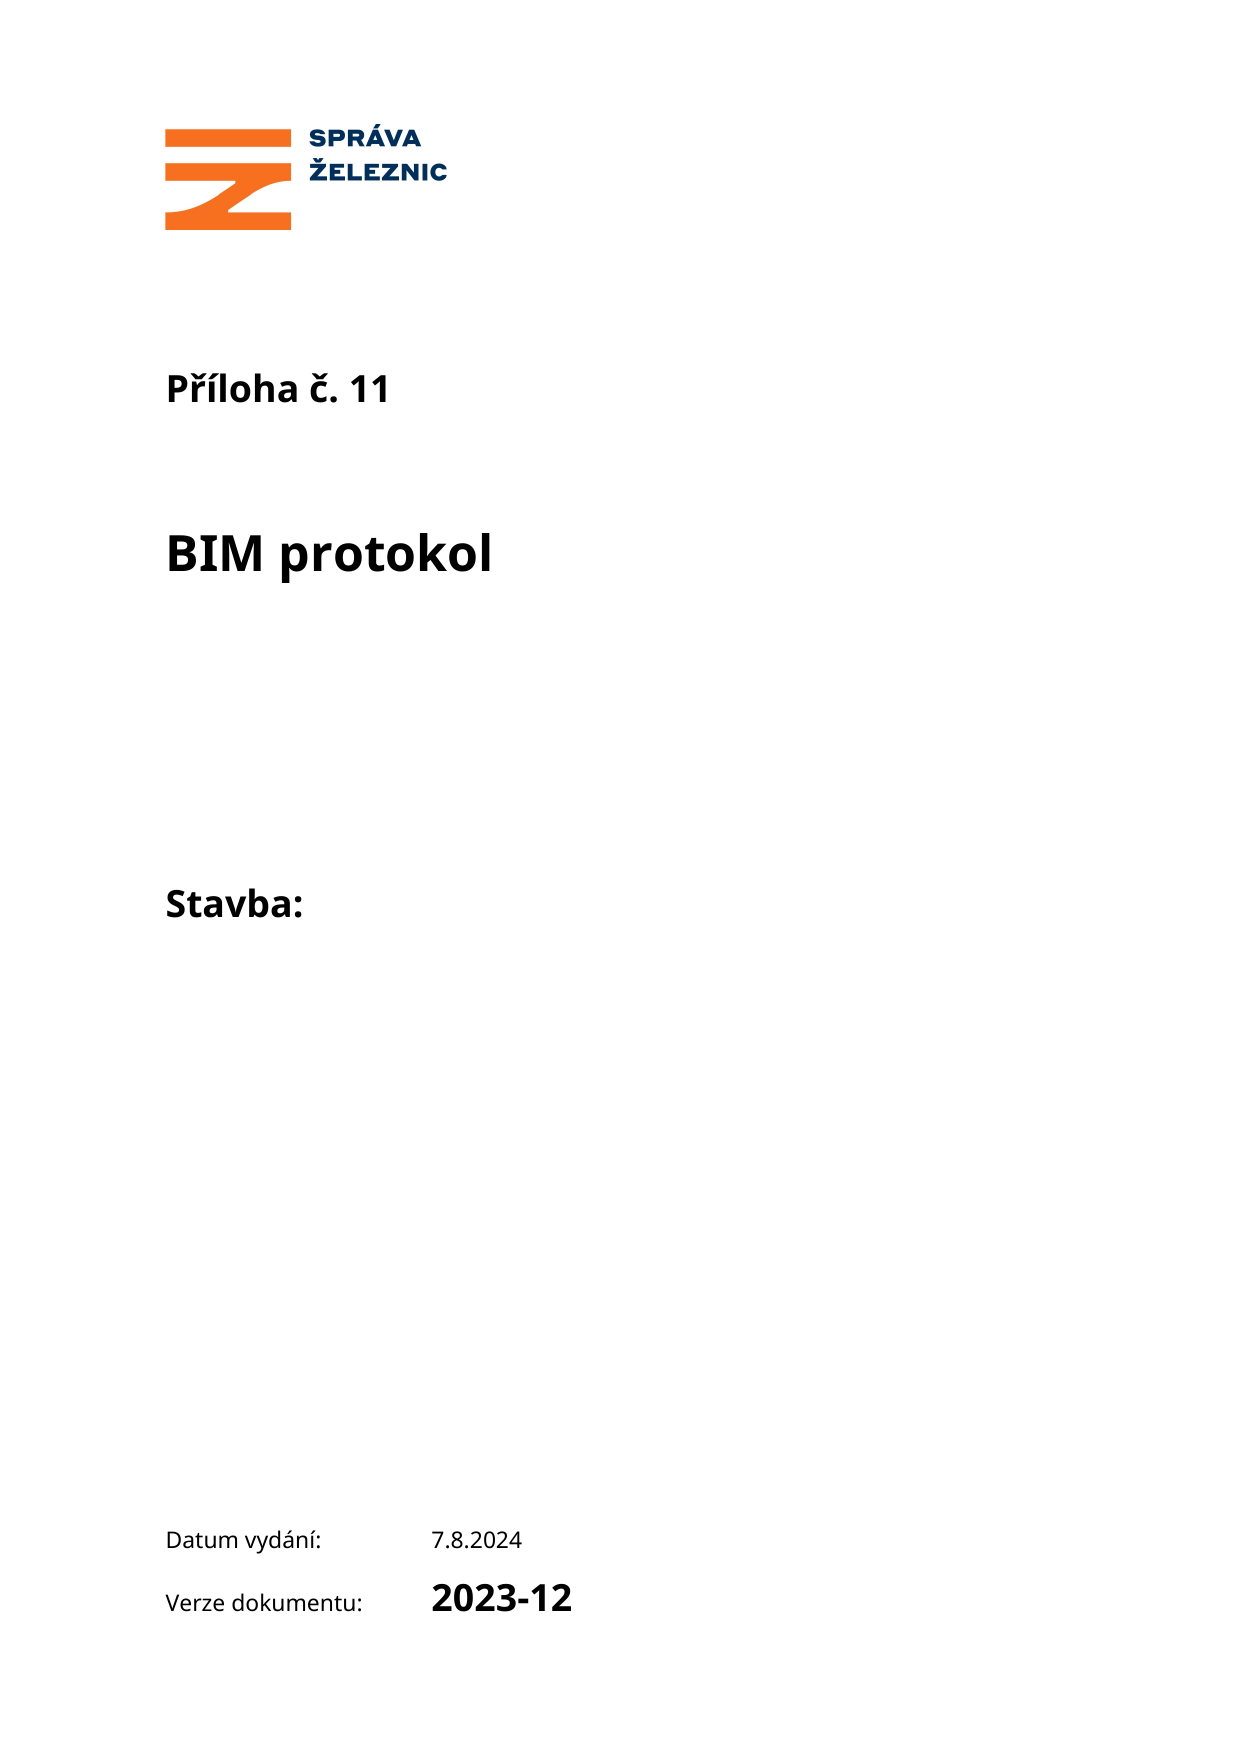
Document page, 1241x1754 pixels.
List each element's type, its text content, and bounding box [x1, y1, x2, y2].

picture [165, 124, 447, 230]
text Stavba: [165, 877, 1075, 928]
text Příloha č. 11 [165, 362, 1075, 413]
